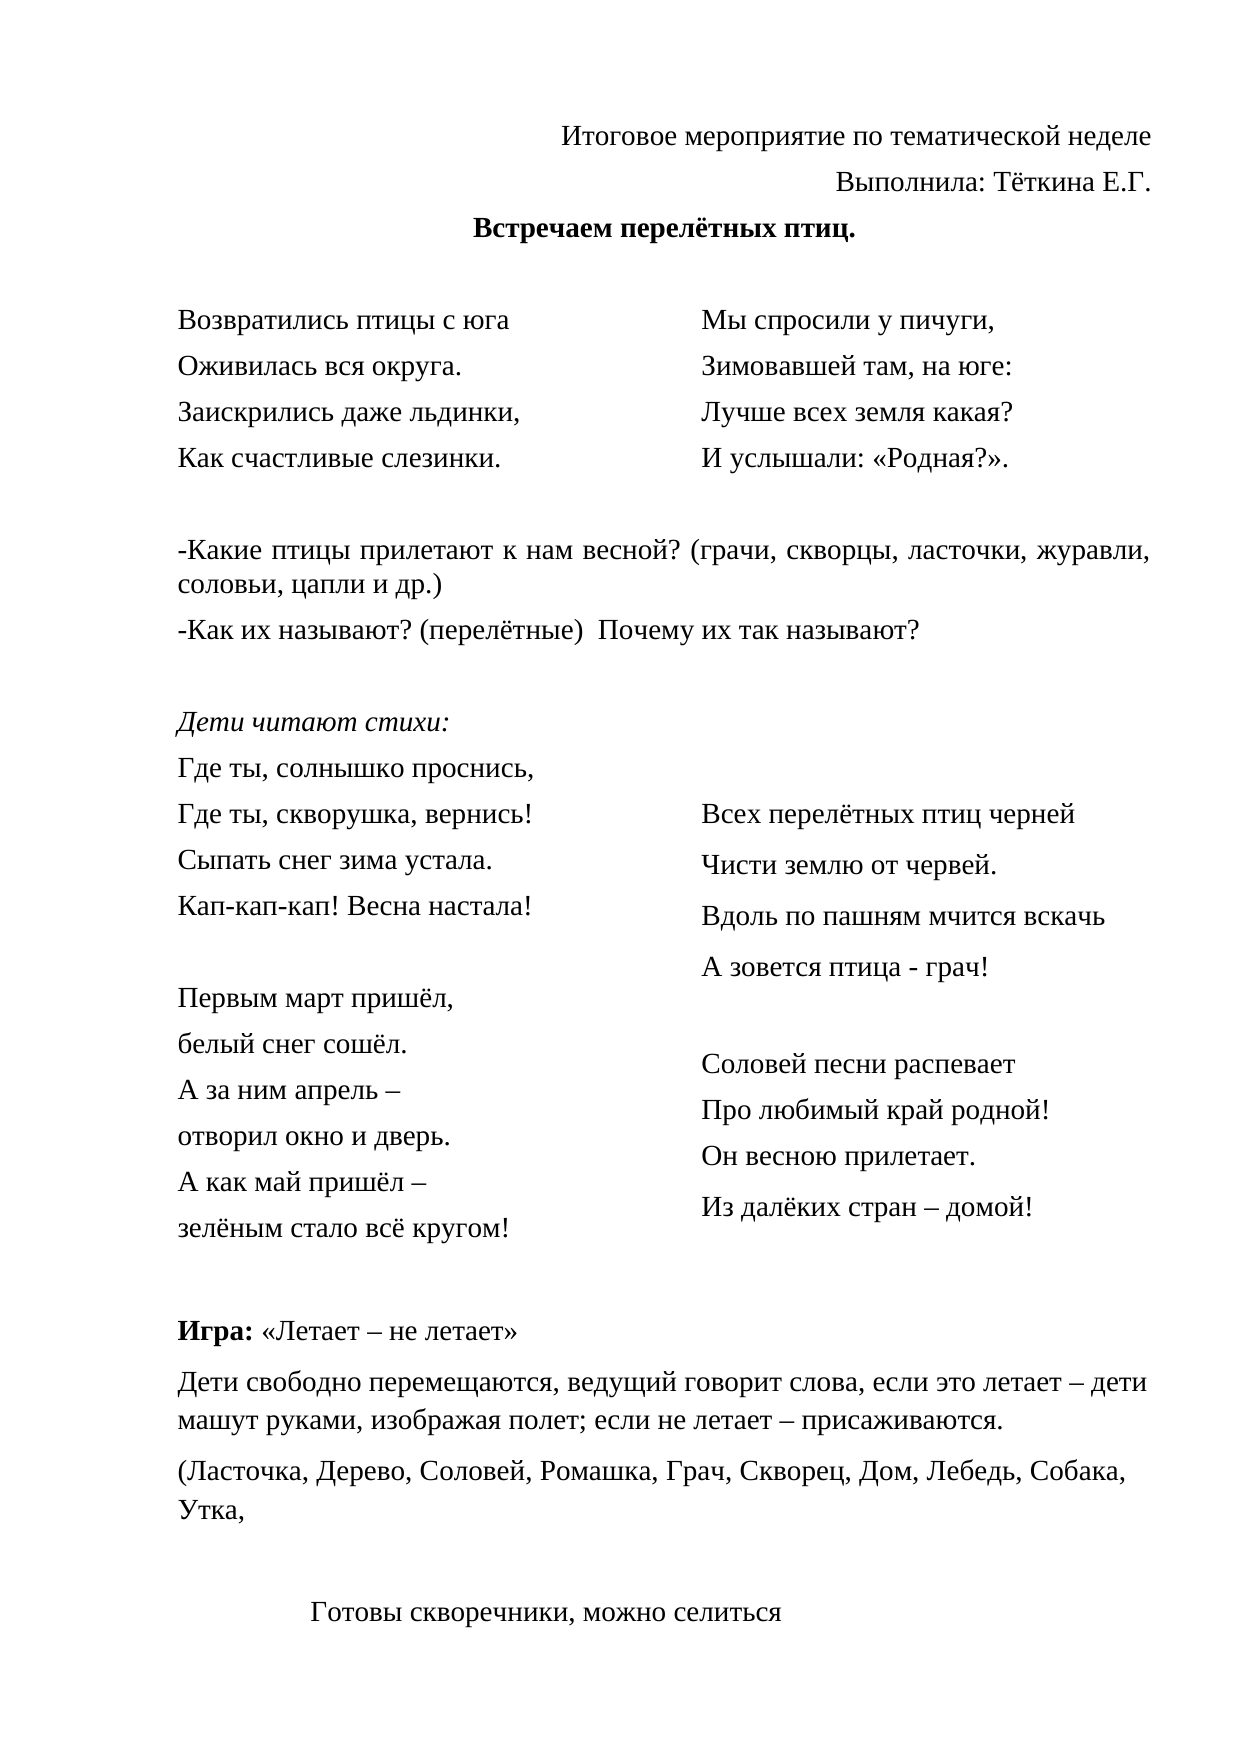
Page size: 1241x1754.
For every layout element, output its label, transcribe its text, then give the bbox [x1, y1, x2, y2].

text Про любимый край родной! [701, 1092, 1152, 1126]
text Дети читают стихи: [177, 704, 1152, 738]
text Возвратились птицы с юга [177, 302, 627, 336]
text Дети свободно перемещаются, ведущий говорит слова, если это летает – дети машут руками, изображая полет; если не летает – присаживаются. [177, 1364, 1152, 1436]
text Соловей песни распевает [701, 1046, 1152, 1080]
text отворил окно и дверь. [177, 1118, 627, 1152]
text Готовы скворечники, можно селиться [310, 1594, 1152, 1627]
text И услышали: «Родная?». [701, 440, 1152, 474]
text Вдоль по пашням мчится вскачь [701, 898, 1152, 932]
text -Как их называют? (перелётные) Почему их так называют? [177, 612, 1152, 646]
text Сыпать снег зима устала. [177, 842, 627, 876]
text Из далёких стран – домой! [701, 1189, 1152, 1223]
text Оживилась вся округа. [177, 348, 627, 382]
text Итоговое мероприятие по тематической неделе [177, 118, 1152, 152]
text Первым март пришёл, [177, 980, 627, 1014]
text Лучше всех земля какая? [701, 394, 1152, 428]
text Игра: «Летает – не летает» [177, 1313, 1152, 1346]
text (Ласточка, Дерево, Соловей, Ромашка, Грач, Скворец, Дом, Лебедь, Собака, Утка, [177, 1453, 1152, 1525]
text Кап-кап-кап! Весна настала! [177, 888, 627, 922]
text зелёным стало всё кругом! [177, 1211, 627, 1244]
text А как май пришёл – [177, 1164, 627, 1198]
text Как счастливые слезинки. [177, 440, 627, 474]
text А за ним апрель – [177, 1072, 627, 1106]
text Выполнила: Тёткина Е.Г. [177, 164, 1152, 198]
text Он весною прилетает. [701, 1138, 1152, 1172]
text Заискрились даже льдинки, [177, 394, 627, 428]
text белый снег сошёл. [177, 1026, 627, 1060]
text Мы спросили у пичуги, [701, 302, 1152, 336]
text Всех перелётных птиц черней [701, 796, 1152, 830]
text Где ты, скворушка, вернись! [177, 796, 627, 830]
text Встречаем перелётных птиц. [177, 210, 1152, 244]
text А зовется птица - грач! [701, 949, 1152, 983]
text Где ты, солнышко проснись, [177, 750, 627, 784]
text -Какие птицы прилетают к нам весной? (грачи, скворцы, ласточки, журавли, соловьи, цапли и др.) [177, 532, 1152, 599]
text Чисти землю от червей. [701, 847, 1152, 881]
text Зимовавшей там, на юге: [701, 348, 1152, 382]
